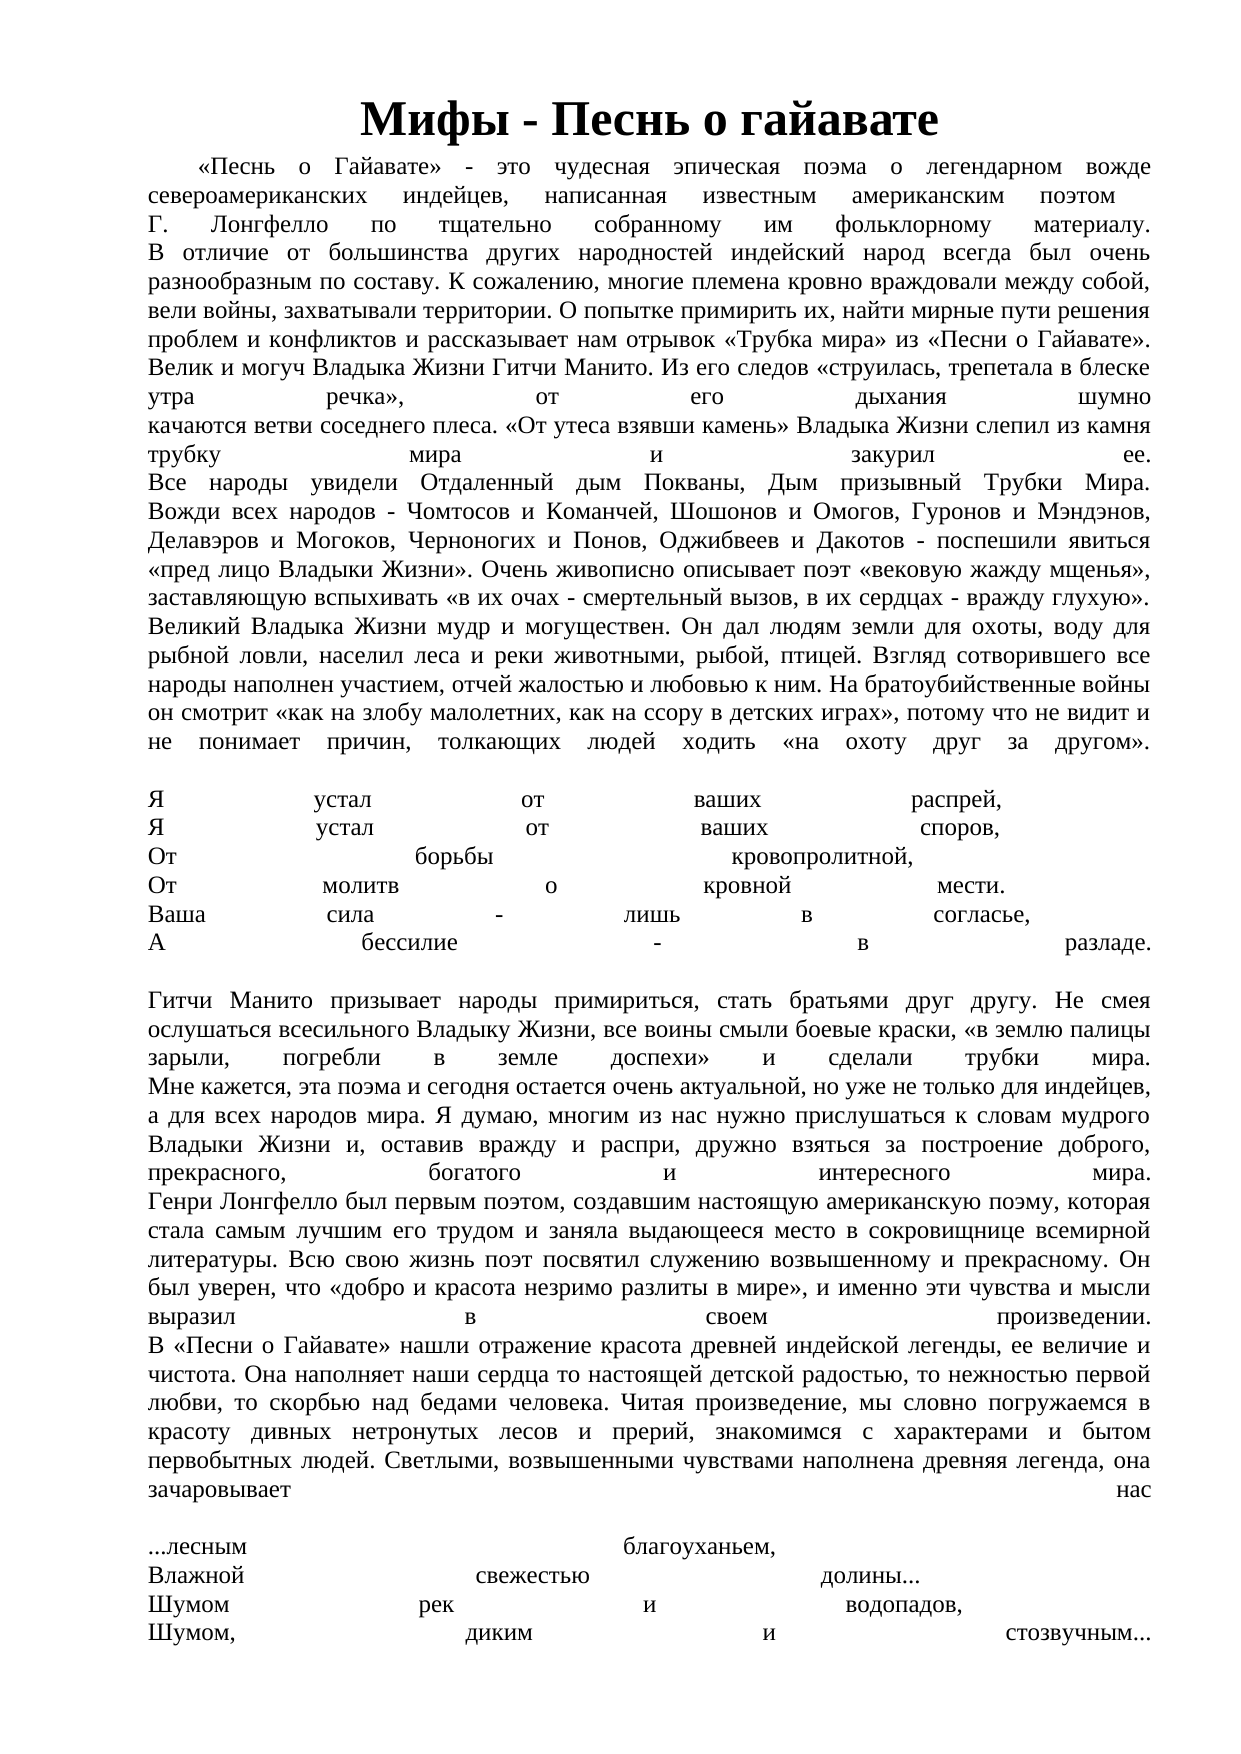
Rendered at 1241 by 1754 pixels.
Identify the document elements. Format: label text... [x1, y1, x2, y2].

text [148, 151, 1152, 1646]
subtitle Мифы - Песнь о гайавате [148, 88, 1152, 146]
